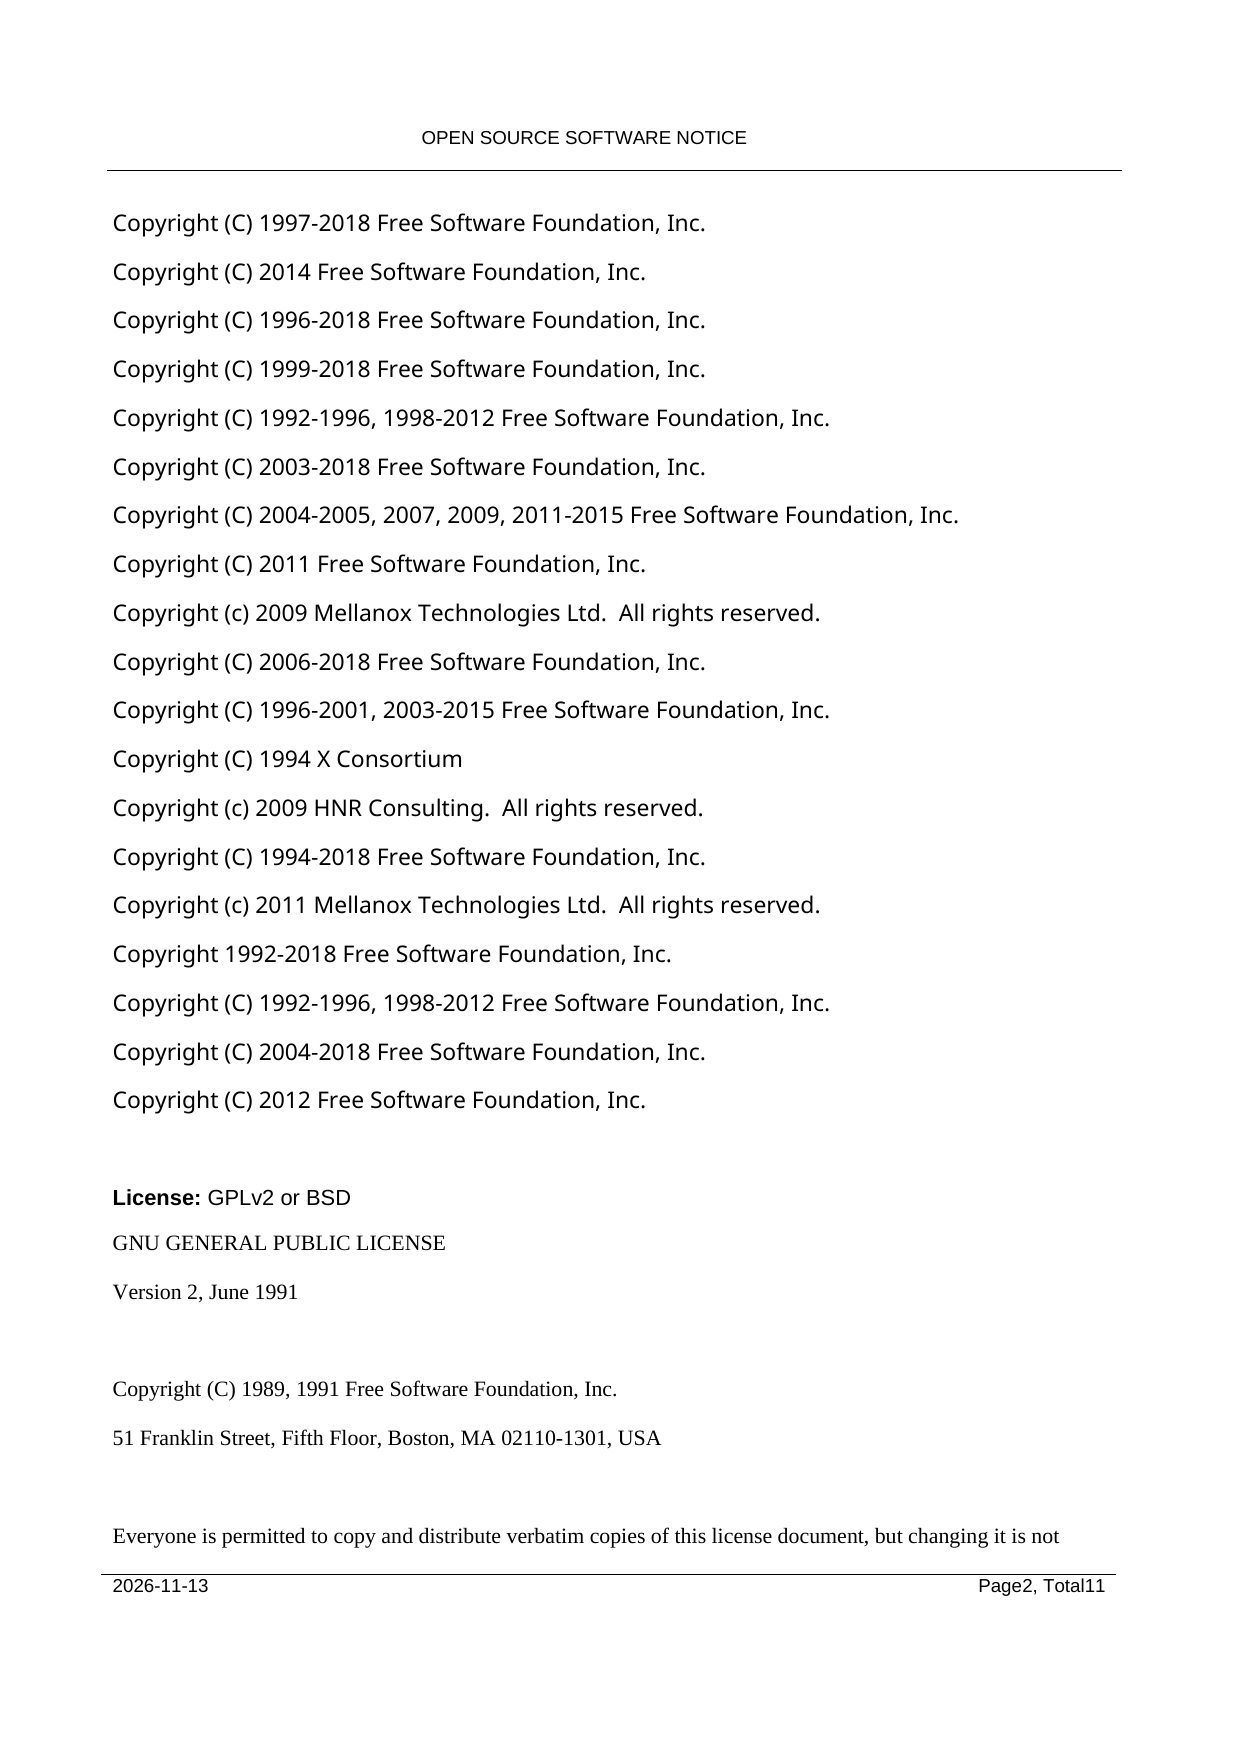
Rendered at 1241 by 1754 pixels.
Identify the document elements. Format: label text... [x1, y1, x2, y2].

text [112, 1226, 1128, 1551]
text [112, 206, 1128, 1165]
text License: GPLv2 or BSD [112, 1181, 1128, 1214]
